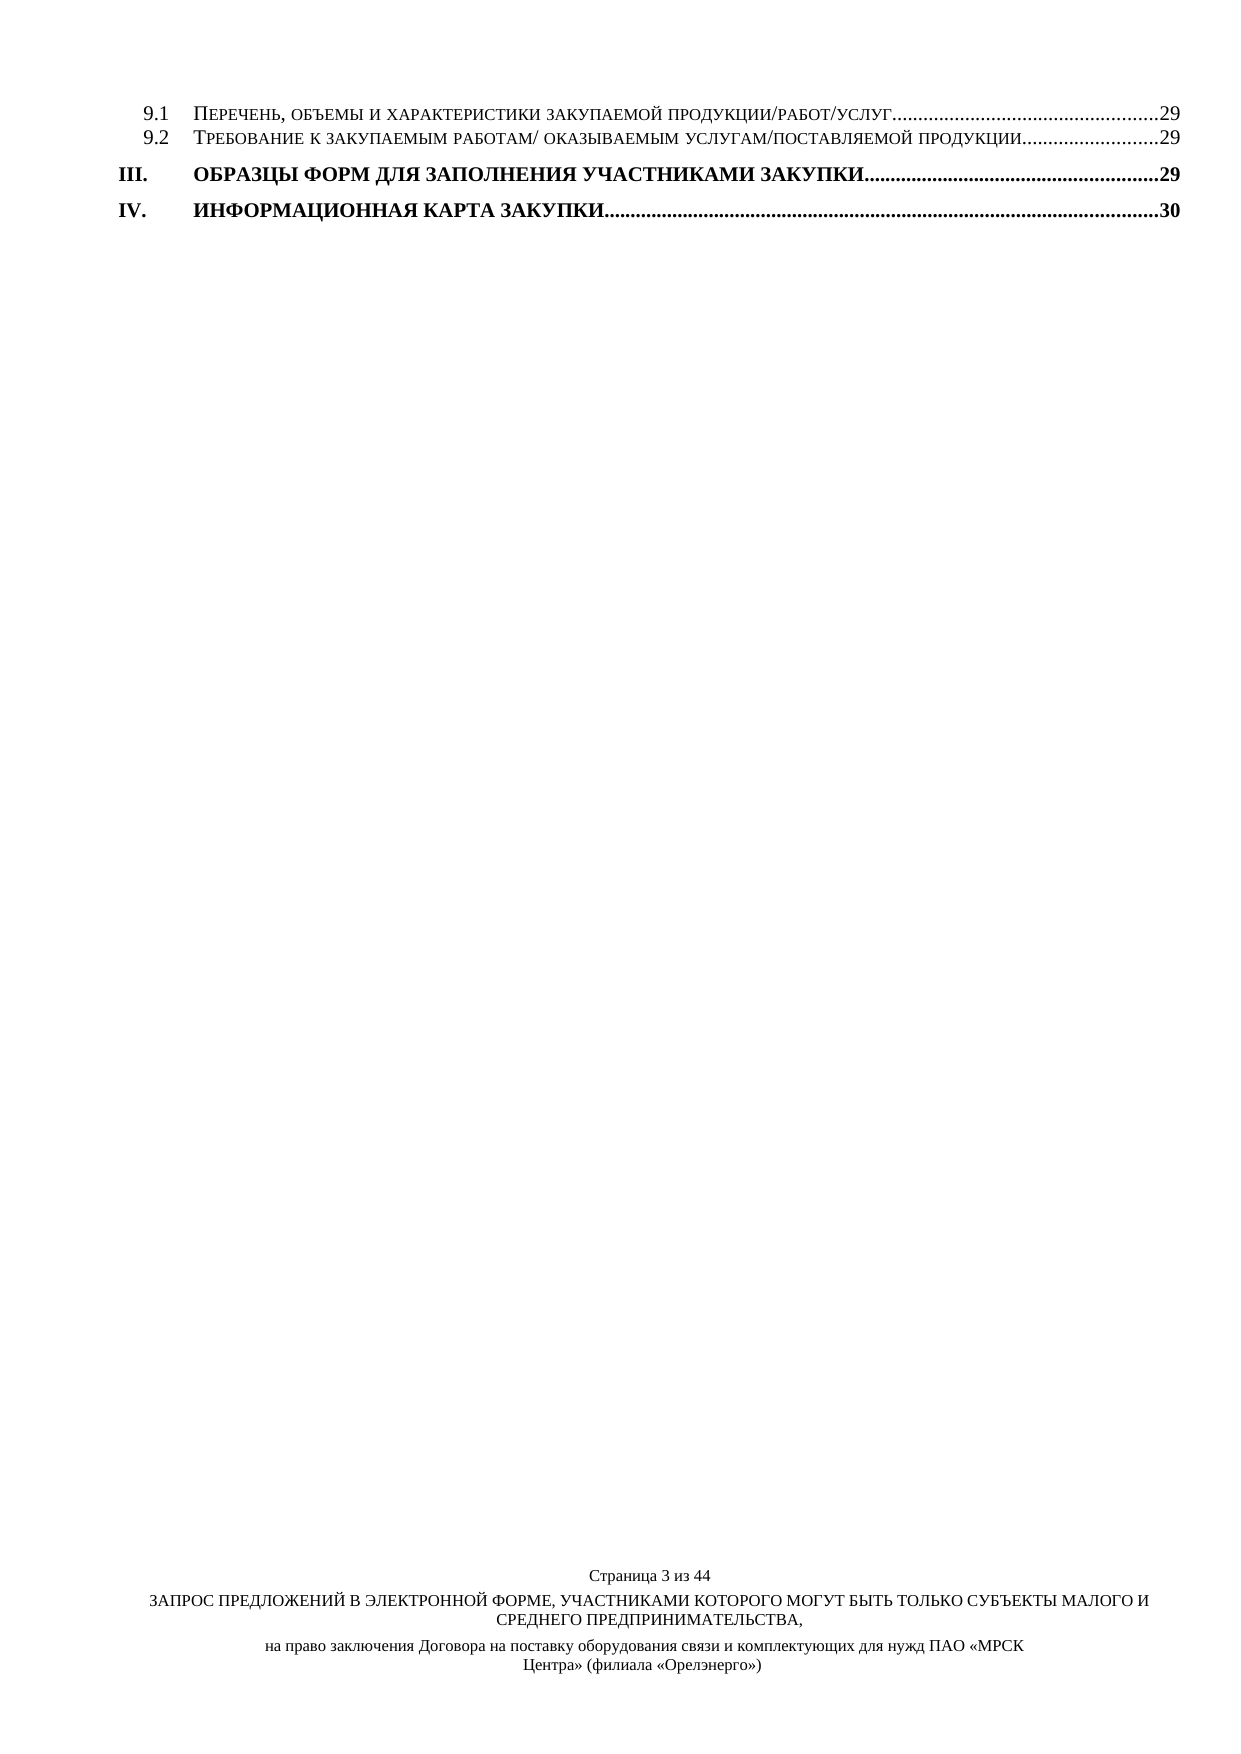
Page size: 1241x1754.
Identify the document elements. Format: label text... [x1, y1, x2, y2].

text IV. ИНФОРМАЦИОННАЯ КАРТА ЗАКУПКИ 30 [118, 198, 1181, 222]
text 9.1 Перечень, объемы и характеристики закупаемой продукции/работ/услуг 29 [143, 101, 1181, 125]
text III. ОБРАЗЦЫ ФОРМ ДЛЯ ЗАПОЛНЕНИЯ УЧАСТНИКАМИ ЗАКУПКИ 29 [118, 162, 1181, 186]
text 9.2 Требование к закупаемым работам/ оказываемым услугам/поставляемой продукции 29 [143, 125, 1181, 149]
